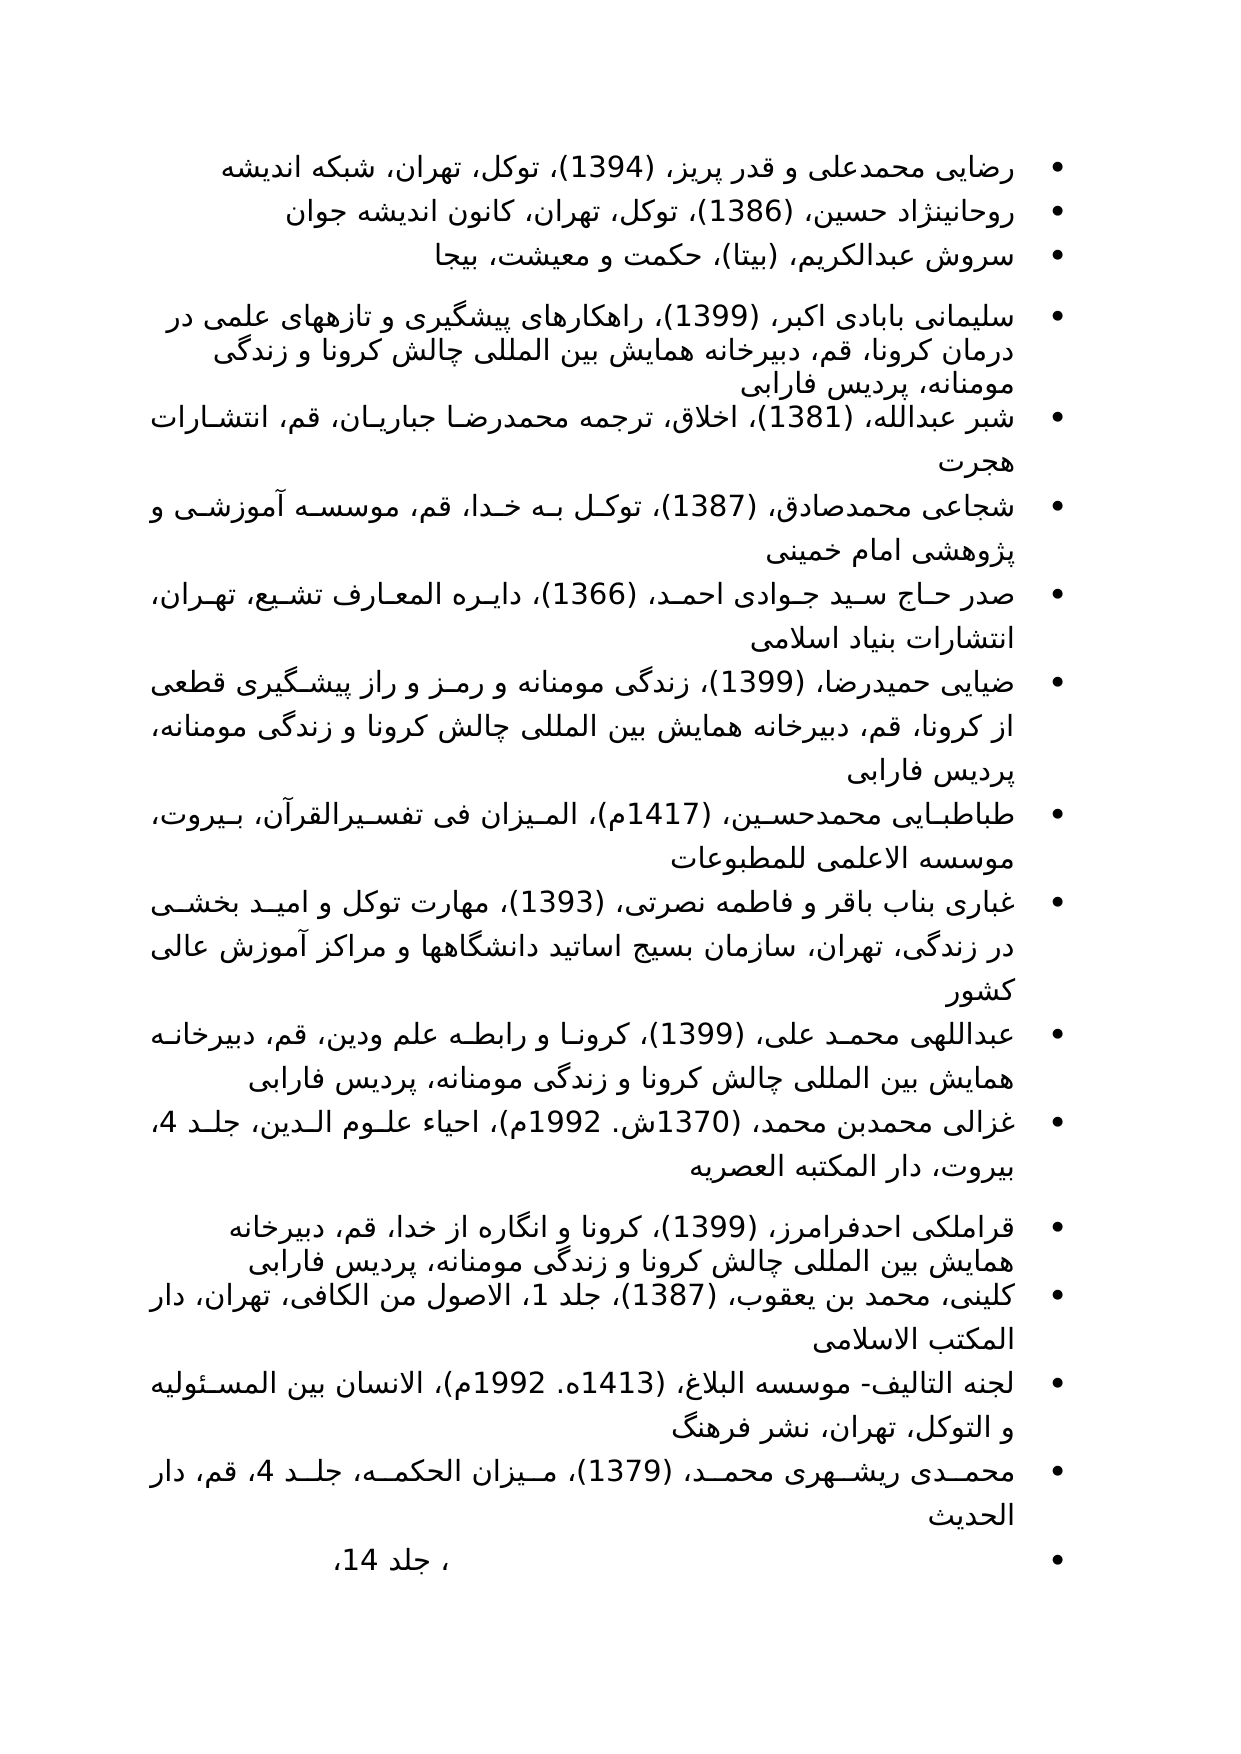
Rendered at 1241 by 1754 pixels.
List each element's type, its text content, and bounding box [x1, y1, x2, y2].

list غزالی محمدبن محمد، (1370ش. 1992م)، احیاء علوم الدین، جلد 4، بیروت، دار المکتبه العصریه [150, 1106, 1053, 1184]
list صدر حاج سید جوادی احمد، (1366)، دایره المعارف تشیع، تهران، انتشارات بنیاد اسلامی [150, 577, 1053, 655]
list شبر عبدالله، (1381)، اخلاق، ترجمه محمدرضا جباریان، قم، انتشارات هجرت [150, 401, 1053, 479]
list لجنه التالیف- موسسه البلاغ، (1413ه. 1992م)، الانسان بین المسئولیه و التوکل، تهران، نشر فرهنگ [150, 1367, 1053, 1444]
list طباطبایی محمدحسین، (1417م)، المیزان فی تفسیرالقرآن، بیروت، موسسه الاعلمی للمطبوعات [150, 797, 1053, 875]
list عبداللهی محمد علی، (1399)، کرونا و رابطه علم ودین، قم، دبیرخانه همایش بین المللی چالش کرونا و زندگی مومنانه، پردیس فارابی [150, 1018, 1053, 1096]
list شجاعی محمدصادق، (1387)، توکل به خدا، قم، موسسه آموزشی و پژوهشی امام خمینی [150, 489, 1053, 567]
list سروش عبدالکریم، (بیتا)، حکمت و معیشت، بیجا [150, 238, 1053, 272]
list ضیایی حمیدرضا، (1399)، زندگی مومنانه و رمز و راز پیشگیری قطعی از کرونا، قم، دبیرخانه همایش بین المللی چالش کرونا و زندگی مومنانه، پردیس فارابی [150, 665, 1053, 787]
list محمدی ریشهری محمد، (1379)، میزان الحکمه، جلد 4، قم، دار الحدیث [150, 1455, 1053, 1533]
list کلینی، محمد بن یعقوب، (1387)، جلد 1، الاصول من الکافی، تهران، دار المکتب الاسلامی [150, 1278, 1053, 1356]
list غباری بناب باقر و فاطمه نصرتی، (1393)، مهارت توکل و امید بخشی در زندگی، تهران، سازمان بسیج اساتید دانشگاهها و مراکز آموزش عالی کشور [150, 885, 1053, 1007]
list ، جلد 14، [150, 1543, 1053, 1577]
list رضایی محمدعلی و قدر پریز، (1394)، توکل، تهران، شبکه اندیشه [150, 150, 1053, 184]
list روحانینژاد حسین، (1386)، توکل، تهران، کانون اندیشه جوان [150, 194, 1053, 228]
list سلیمانی بابادی اکبر، (1399)، راهکارهای پیشگیری و تازههای علمی در درمان کرونا، قم، دبیرخانه همایش بین المللی چالش کرونا و زندگی مومنانه، پردیس فارابی [150, 299, 1053, 401]
list قراملکی احدفرامرز، (1399)، کرونا و انگاره از خدا، قم، دبیرخانه همایش بین المللی چالش کرونا و زندگی مومنانه، پردیس فارابی [150, 1211, 1053, 1278]
